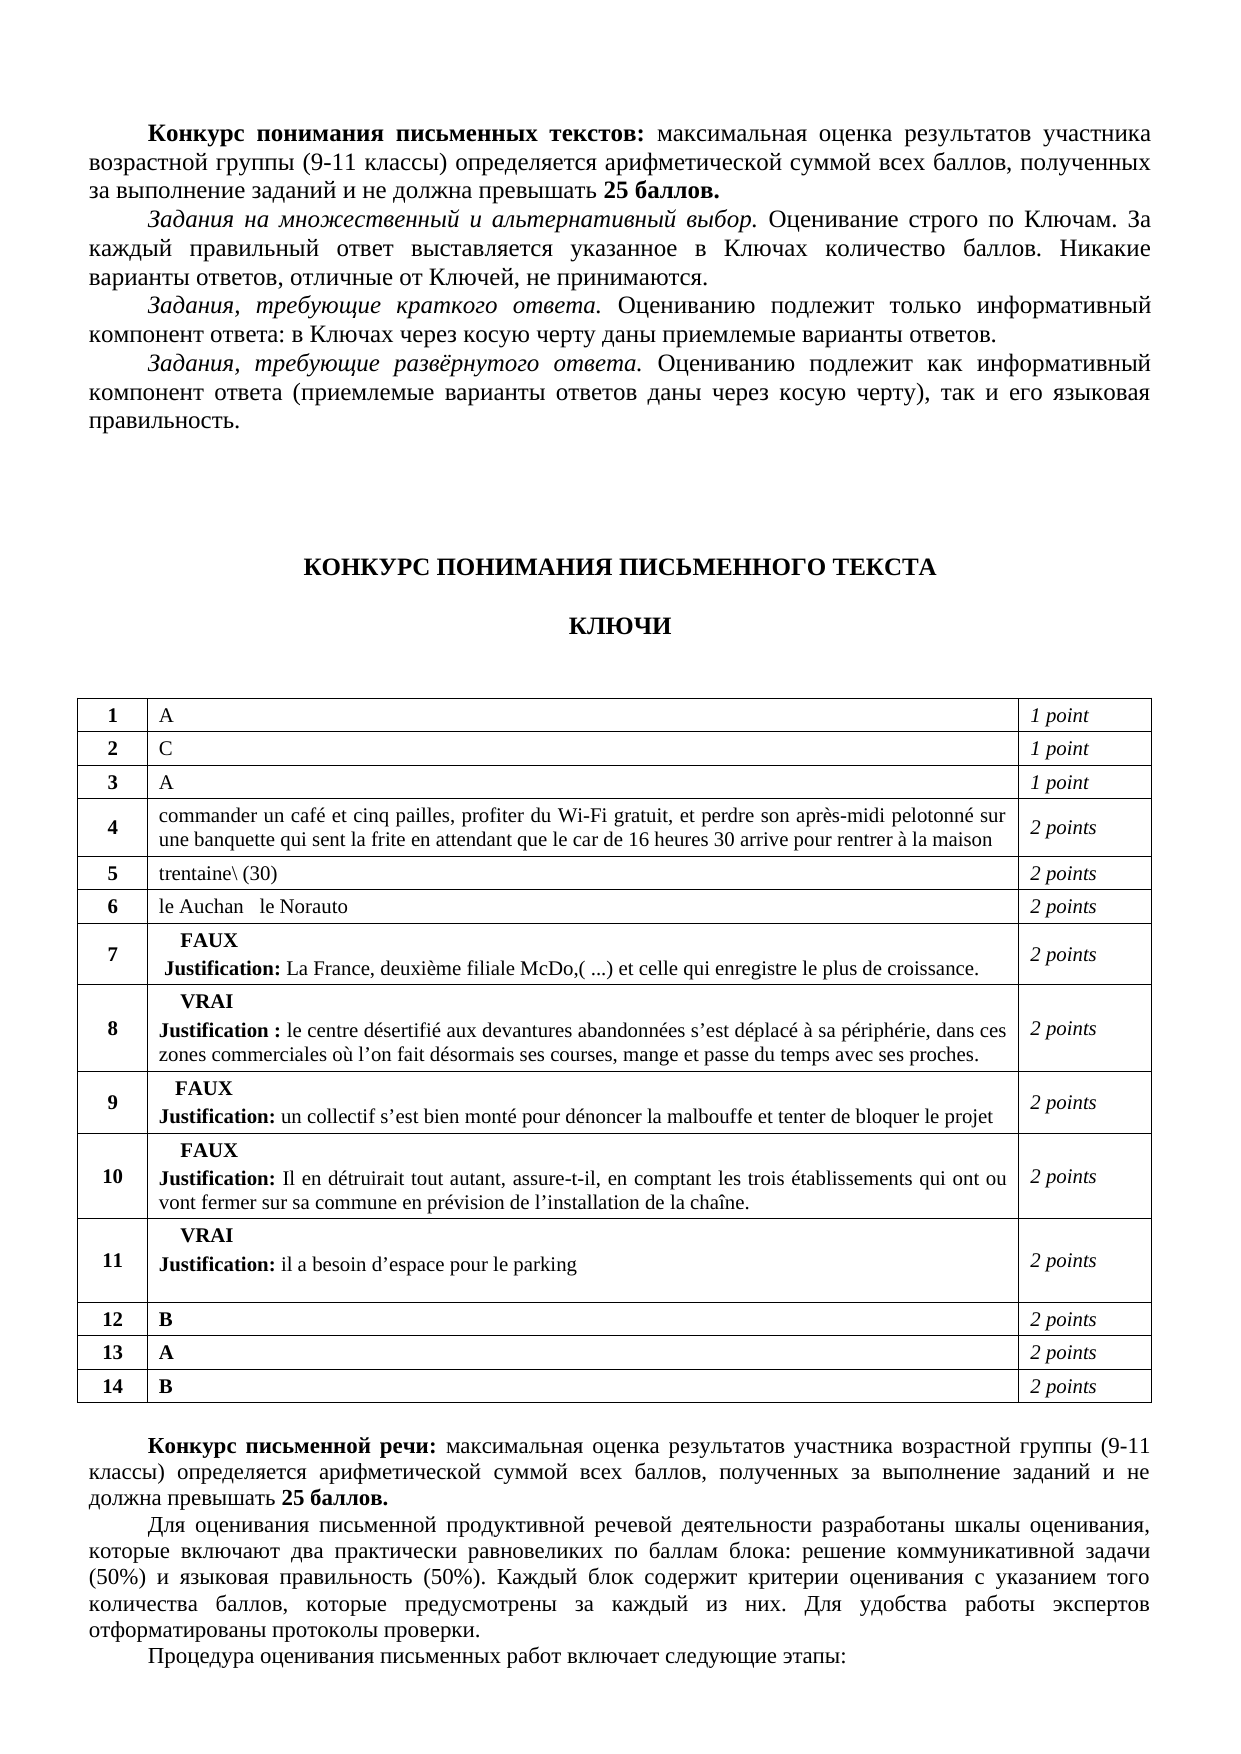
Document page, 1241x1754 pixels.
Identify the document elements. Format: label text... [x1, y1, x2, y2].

table_cell 10 [78, 1134, 147, 1218]
table_cell 2 points [1019, 924, 1151, 984]
text Процедура оценивания письменных работ включает следующие этапы: [89, 1642, 1152, 1669]
table_cell A [148, 1336, 1018, 1368]
table_cell 2 points [1019, 799, 1151, 856]
table_cell C [148, 732, 1018, 764]
table_cell 8 [78, 985, 147, 1071]
table_cell  VRAI Justification: il a besoin d’espace pour le parking [148, 1219, 1018, 1302]
table_cell commander un café et cinq pailles, profiter du Wi-Fi gratuit, et perdre son après-midi pelotonné sur une banquette qui sent la frite en attendant que le car de 16 heures 30 arrive pour rentrer à la maison [148, 799, 1018, 856]
table_cell 2 points [1019, 1072, 1151, 1132]
text Для оценивания письменной продуктивной речевой деятельности разработаны шкалы оценивания, которые включают два практически равновеликих по баллам блока: решение коммуникативной задачи (50%) и языковая правильность (50%). Каждый блок содержит критерии оценивания с указанием того количества баллов, которые предусмотрены за каждый из них. Для удобства работы экспертов отформатированы протоколы проверки. [89, 1511, 1152, 1642]
subtitle КОНКУРС ПОНИМАНИЯ ПИСЬМЕННОГО ТЕКСТА [89, 552, 1152, 580]
text Конкурс письменной речи: максимальная оценка результатов участника возрастной группы (9-11 классы) определяется арифметической суммой всех баллов, полученных за выполнение заданий и не должна превышать 25 баллов. [89, 1432, 1152, 1511]
table_cell 2 points [1019, 1303, 1151, 1335]
table_cell 5 [78, 857, 147, 889]
table_cell 9 [78, 1072, 147, 1132]
table_header A [148, 699, 1018, 731]
table_cell 2 [78, 732, 147, 764]
table_cell 2 points [1019, 890, 1151, 922]
table_cell 11 [78, 1219, 147, 1302]
table_cell  FAUX Justification: La France, deuxième filiale McDo,( ...) et celle qui enregistre le plus de croissance. [148, 924, 1018, 984]
text Задания, требующие краткого ответа. Оцениванию подлежит только информативный компонент ответа: в Ключах через косую черту даны приемлемые варианты ответов. [89, 291, 1152, 348]
text КЛЮЧИ [89, 611, 1152, 640]
table_cell le Auchan le Norauto [148, 890, 1018, 922]
table_cell A [148, 766, 1018, 798]
table_cell 12 [78, 1303, 147, 1335]
table_cell 6 [78, 890, 147, 922]
table_cell FAUX Justification: un collectif s’est bien monté pour dénoncer la malbouffe et tenter de bloquer le projet [148, 1072, 1018, 1132]
table_cell 2 points [1019, 985, 1151, 1071]
table_cell 2 points [1019, 1370, 1151, 1402]
table_cell trentaine\ (30) [148, 857, 1018, 889]
table_cell 1 point [1019, 766, 1151, 798]
table_cell B [148, 1303, 1018, 1335]
table_cell  VRAI Justification : le centre désertifié aux devantures abandonnées s’est déplacé à sa périphérie, dans ces zones commerciales où l’on fait désormais ses courses, mange et passe du temps avec ses proches. [148, 985, 1018, 1071]
table_cell 1 point [1019, 732, 1151, 764]
table_cell 2 points [1019, 1336, 1151, 1368]
table_cell 13 [78, 1336, 147, 1368]
table_header 1 [78, 699, 147, 731]
text Задания, требующие развёрнутого ответа. Оцениванию подлежит как информативный компонент ответа (приемлемые варианты ответов даны через косую черту), так и его языковая правильность. [89, 348, 1152, 434]
table_cell 2 points [1019, 1134, 1151, 1218]
table_cell  FAUX Justification: Il en détruirait tout autant, assure-t-il, en comptant les trois établissements qui ont ou vont fermer sur sa commune en prévision de l’installation de la chaîne. [148, 1134, 1018, 1218]
table_cell 3 [78, 766, 147, 798]
table_cell 2 points [1019, 857, 1151, 889]
table_cell 7 [78, 924, 147, 984]
table_cell B [148, 1370, 1018, 1402]
table_cell 14 [78, 1370, 147, 1402]
table_cell 4 [78, 799, 147, 856]
text Задания на множественный и альтернативный выбор. Оценивание строго по Ключам. За каждый правильный ответ выставляется указанное в Ключах количество баллов. Никакие варианты ответов, отличные от Ключей, не принимаются. [89, 204, 1152, 291]
text Конкурс понимания письменных текстов: максимальная оценка результатов участника возрастной группы (9-11 классы) определяется арифметической суммой всех баллов, полученных за выполнение заданий и не должна превышать 25 баллов. [89, 118, 1152, 204]
table_header 1 point [1019, 699, 1151, 731]
table_cell 2 points [1019, 1219, 1151, 1302]
